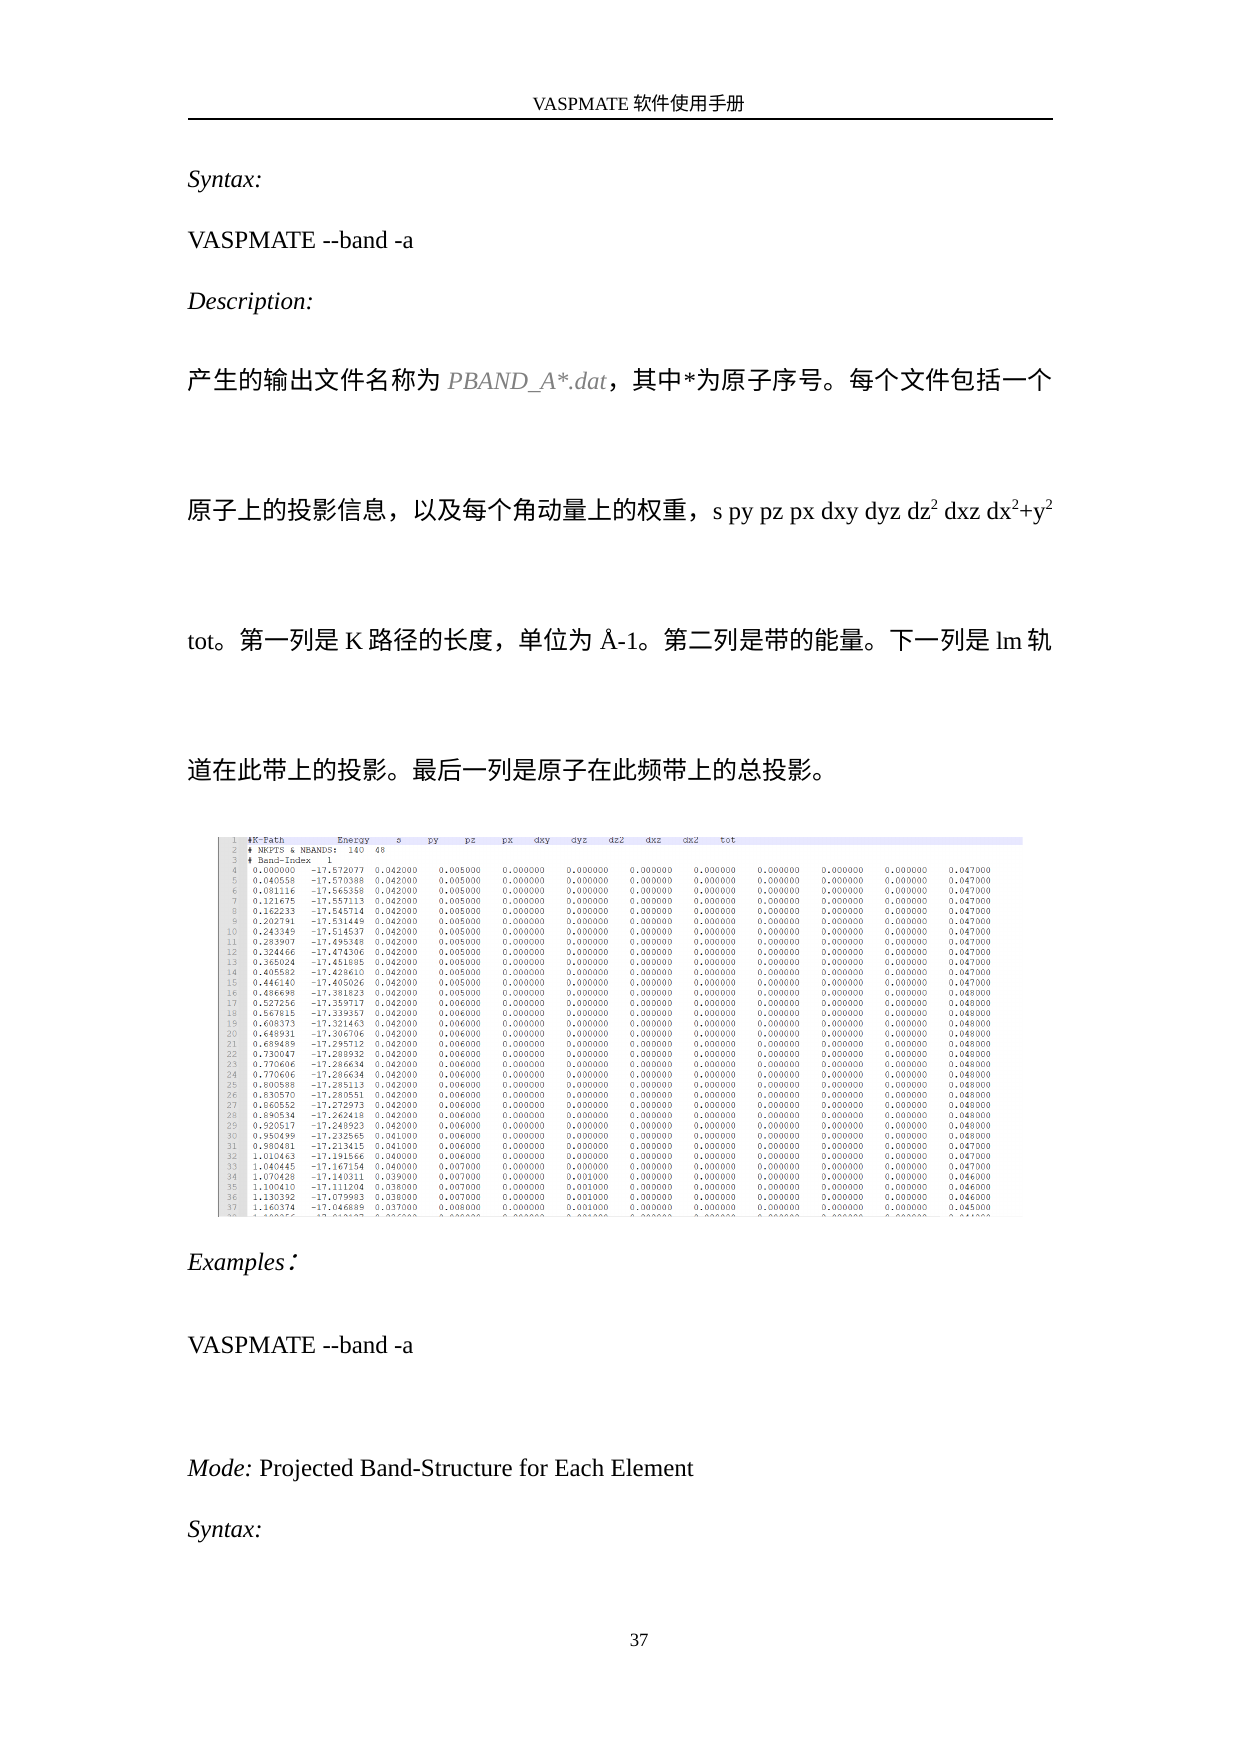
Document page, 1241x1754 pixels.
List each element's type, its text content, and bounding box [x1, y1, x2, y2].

text Syntax: [187, 1512, 1053, 1544]
text VASPMATE --band -a [187, 1328, 1053, 1361]
text Description: [187, 284, 1053, 317]
text Syntax: [187, 162, 1053, 194]
picture [217, 837, 1023, 1217]
text 产生的输出文件名称为PBAND_A*.dat，其中*为原子序号。每个文件包括一个原子上的投影信息，以及每个角动量上的权重，s py pz px dxy dyz dz2 dxz dx2+y2 tot。第一列是K路径的长度，单位为Å-1。第二列是带的能量。下一列是lm轨道在此带上的投影。最后一列是原子在此频带上的总投影。 [187, 346, 1053, 801]
text Mode: Projected Band-Structure for Each Element [187, 1451, 1053, 1483]
text VASPMATE --band -a [187, 223, 1053, 256]
text Examples： [187, 1227, 1053, 1292]
